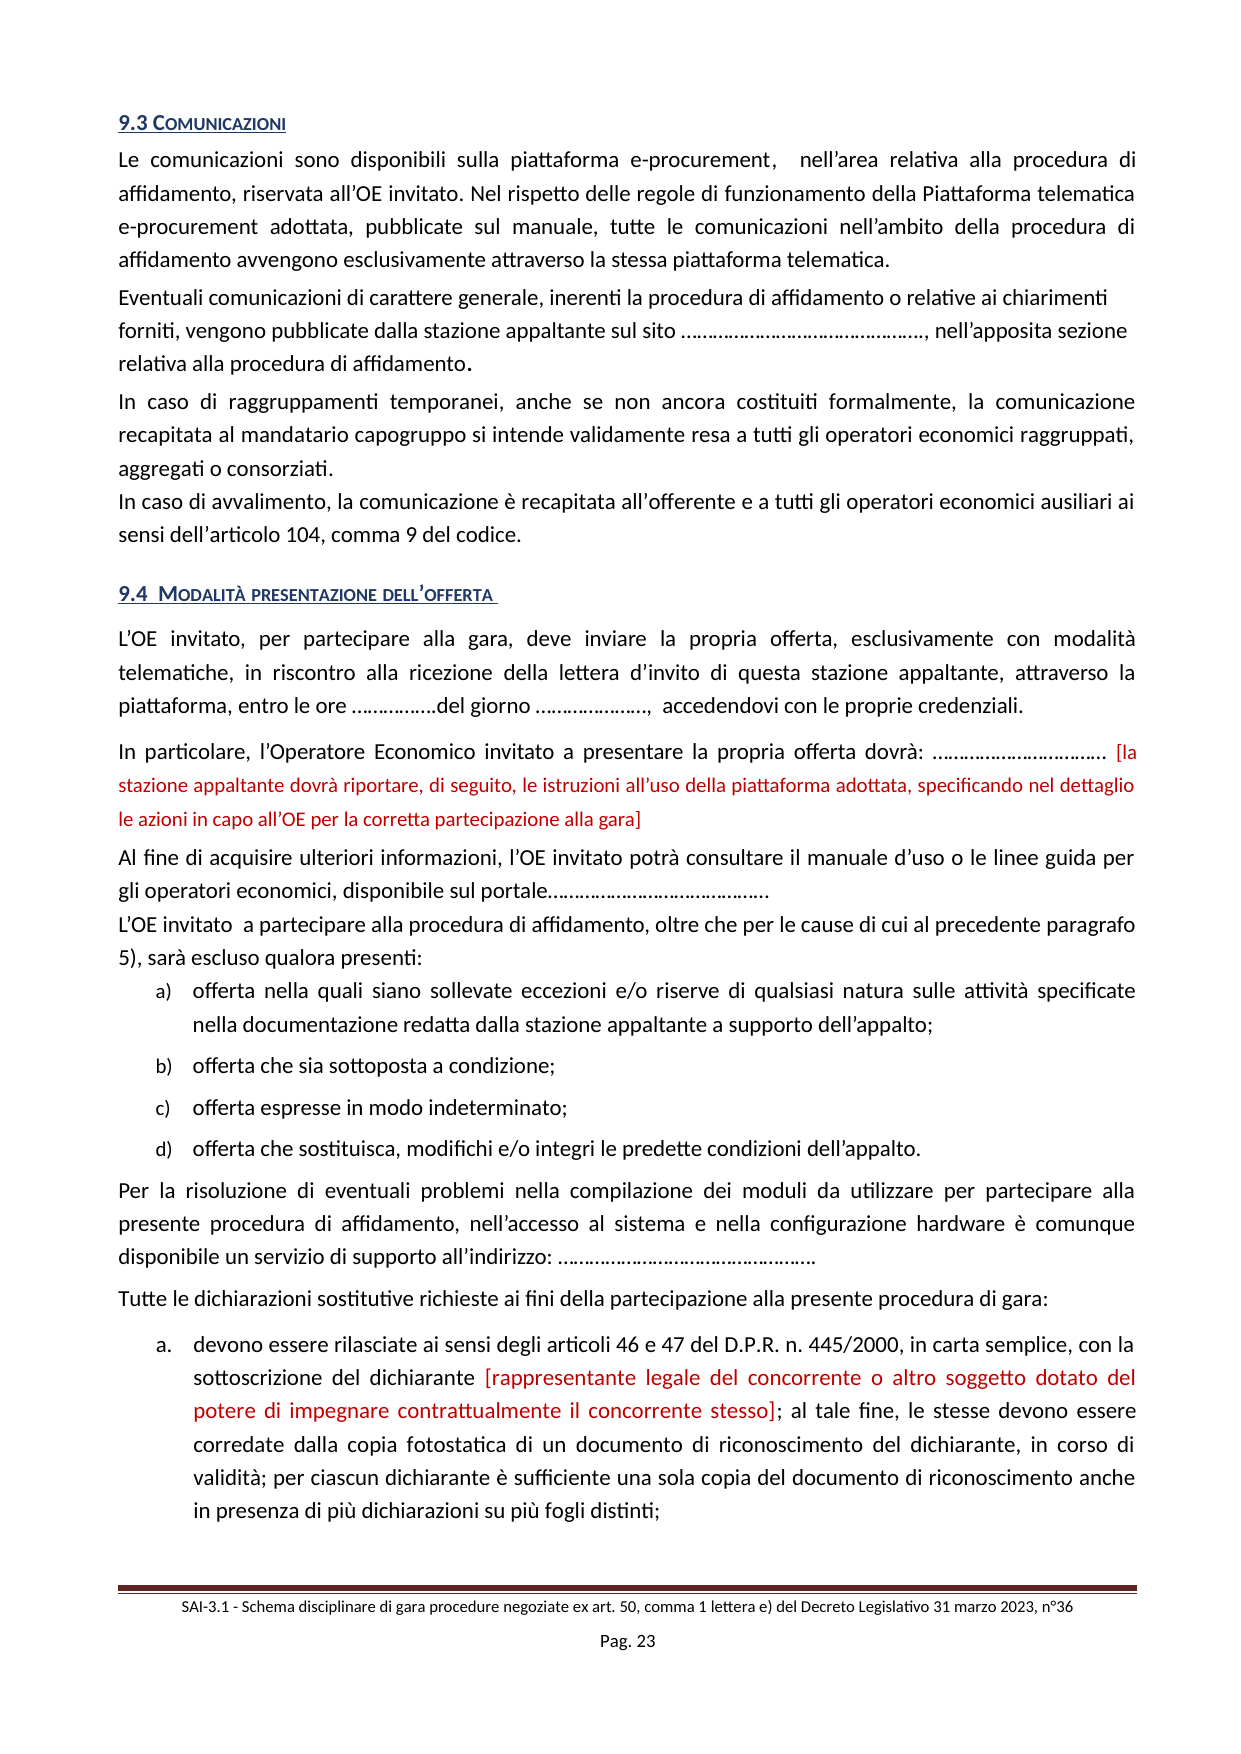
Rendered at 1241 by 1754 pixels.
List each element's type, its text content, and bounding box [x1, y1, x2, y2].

list offerta espresse in modo indeterminato; [155, 1088, 1137, 1122]
list offerta nella quali siano sollevate eccezioni e/o riserve di qualsiasi natura sulle attività specificate nella documentazione redatta dalla stazione appaltante a supporto dell’appalto; [155, 972, 1137, 1039]
list Al fine di acquisire ulteriori informazioni, l’OE invitato potrà consultare il manuale d’uso o le linee guida per gli operatori economici, disponibile sul portale…………………………………… [118, 839, 1137, 906]
text L’OE invitato, per partecipare alla gara, deve inviare la propria offerta, esclusivamente con modalità telematiche, in riscontro alla ricezione della lettera d’invito di questa stazione appaltante, attraverso la piattaforma, entro le ore …………….del giorno …………………, accedendovi con le proprie credenziali. [118, 620, 1137, 720]
text 9.4 Modalità presentazione dell’offerta [118, 574, 1137, 608]
text In caso di raggruppamenti temporanei, anche se non ancora costituiti formalmente, la comunicazione recapitata al mandatario capogruppo si intende validamente resa a tutti gli operatori economici raggruppati, aggregati o consorziati. [118, 383, 1137, 483]
list devono essere rilasciate ai sensi degli articoli 46 e 47 del D.P.R. n. 445/2000, in carta semplice, con la sottoscrizione del dichiarante [rappresentante legale del concorrente o altro soggetto dotato del potere di impegnare contrattualmente il concorrente stesso]; al tale fine, le stesse devono essere corredate dalla copia fotostatica di un documento di riconoscimento del dichiarante, in corso di validità; per ciascun dichiarante è sufficiente una sola copia del documento di riconoscimento anche in presenza di più dichiarazioni su più fogli distinti; [156, 1325, 1137, 1525]
list In particolare, l’Operatore Economico invitato a presentare la propria offerta dovrà: …………………………… [la stazione appaltante dovrà riportare, di seguito, le istruzioni all’uso della piattaforma adottata, specificando nel dettaglio le azioni in capo all’OE per la corretta partecipazione alla gara] [118, 733, 1137, 833]
text Tutte le dichiarazioni sostitutive richieste ai fini della partecipazione alla presente procedura di gara: [118, 1279, 1137, 1313]
list L’OE invitato a partecipare alla procedura di affidamento, oltre che per le cause di cui al precedente paragrafo 5), sarà escluso qualora presenti: [118, 906, 1137, 972]
text In caso di avvalimento, la comunicazione è recapitata all’offerente e a tutti gli operatori economici ausiliari ai sensi dell’articolo 104, comma 9 del codice. [118, 483, 1137, 549]
text 9.3 Comunicazioni [118, 103, 1137, 137]
text Per la risoluzione di eventuali problemi nella compilazione dei moduli da utilizzare per partecipare alla presente procedura di affidamento, nell’accesso al sistema e nella configurazione hardware è comunque disponibile un servizio di supporto all’indirizzo: …………………………………………. [118, 1171, 1137, 1271]
text Eventuali comunicazioni di carattere generale, inerenti la procedura di affidamento o relative ai chiarimenti forniti, vengono pubblicate dalla stazione appaltante sul sito ………………………………………., nell’apposita sezione relativa alla procedura di affidamento. [118, 278, 1137, 378]
list offerta che sia sottoposta a condizione; [155, 1047, 1137, 1080]
text Le comunicazioni sono disponibili sulla piattaforma e-procurement, nell’area relativa alla procedura di affidamento, riservata all’OE invitato. Nel rispetto delle regole di funzionamento della Piattaforma telematica e-procurement adottata, pubblicate sul manuale, tutte le comunicazioni nell’ambito della procedura di affidamento avvengono esclusivamente attraverso la stessa piattaforma telematica. [118, 141, 1137, 274]
list offerta che sostituisca, modifichi e/o integri le predette condizioni dell’appalto. [155, 1130, 1137, 1163]
